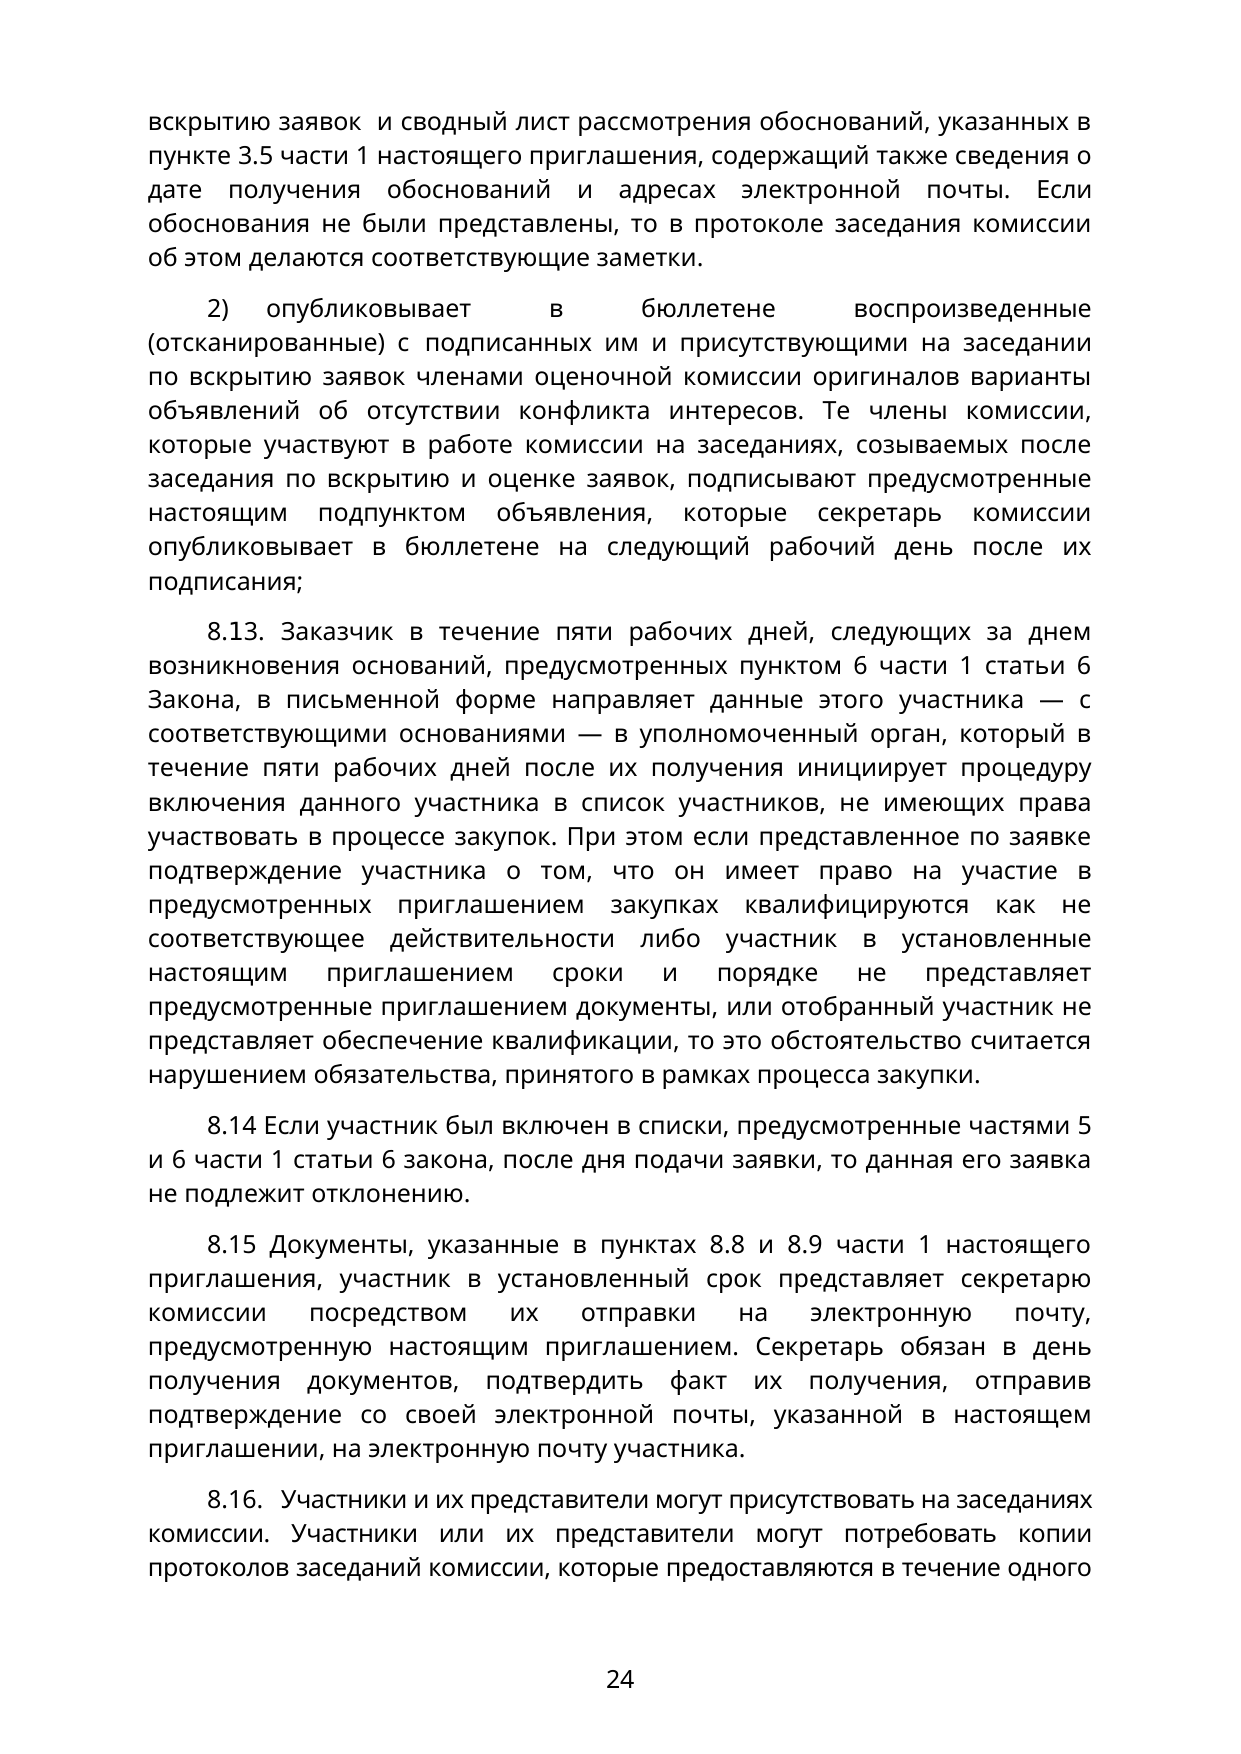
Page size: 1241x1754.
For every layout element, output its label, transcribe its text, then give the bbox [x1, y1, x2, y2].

text 8.15 Документы, указанные в пунктах 8.8 и 8.9 части 1 настоящего приглашения, участник в установленный срок представляет секретарю комиссии посредством их отправки на электронную почту, предусмотренную настоящим приглашением. Секретарь обязан в день получения документов, подтвердить факт их получения, отправив подтверждение со своей электронной почты, указанной в настоящем приглашении, на электронную почту участника. [148, 1226, 1092, 1465]
text 8.14 Если участник был включен в списки, предусмотренные частями 5 и 6 части 1 статьи 6 закона, после дня подачи заявки, то данная его заявка не подлежит отклонению. [148, 1107, 1092, 1209]
text 2) опубликовывает в бюллетене воспроизведенные (отсканированные) с подписанных им и присутствующими на заседании по вскрытию заявок членами оценочной комиссии оригиналов варианты объявлений об отсутствии конфликта интересов. Те члены комиссии, которые участвуют в работе комиссии на заседаниях, созываемых после заседания по вскрытию и оценке заявок, подписывают предусмотренные настоящим подпунктом объявления, которые секретарь комиссии опубликовывает в бюллетене на следующий рабочий день после их подписания; [148, 290, 1092, 597]
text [148, 1481, 1092, 1583]
text 8.13. Заказчик в течение пяти рабочих дней, следующих за днем возникновения оснований, предусмотренных пунктом 6 части 1 статьи 6 Закона, в письменной форме направляет данные этого участника — с соответствующими основаниями — в уполномоченный орган, который в течение пяти рабочих дней после их получения инициирует процедуру включения данного участника в список участников, не имеющих права участвовать в процессе закупок. При этом если представленное по заявке подтверждение участника о том, что он имеет право на участие в предусмотренных приглашением закупках квалифицируются как не соответствующее действительности либо участник в установленные настоящим приглашением сроки и порядке не представляет предусмотренные приглашением документы, или отобранный участник не представляет обеспечение квалификации, то это обстоятельство считается нарушением обязательства, принятого в рамках процесса закупки. [148, 614, 1092, 1091]
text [148, 103, 1092, 274]
